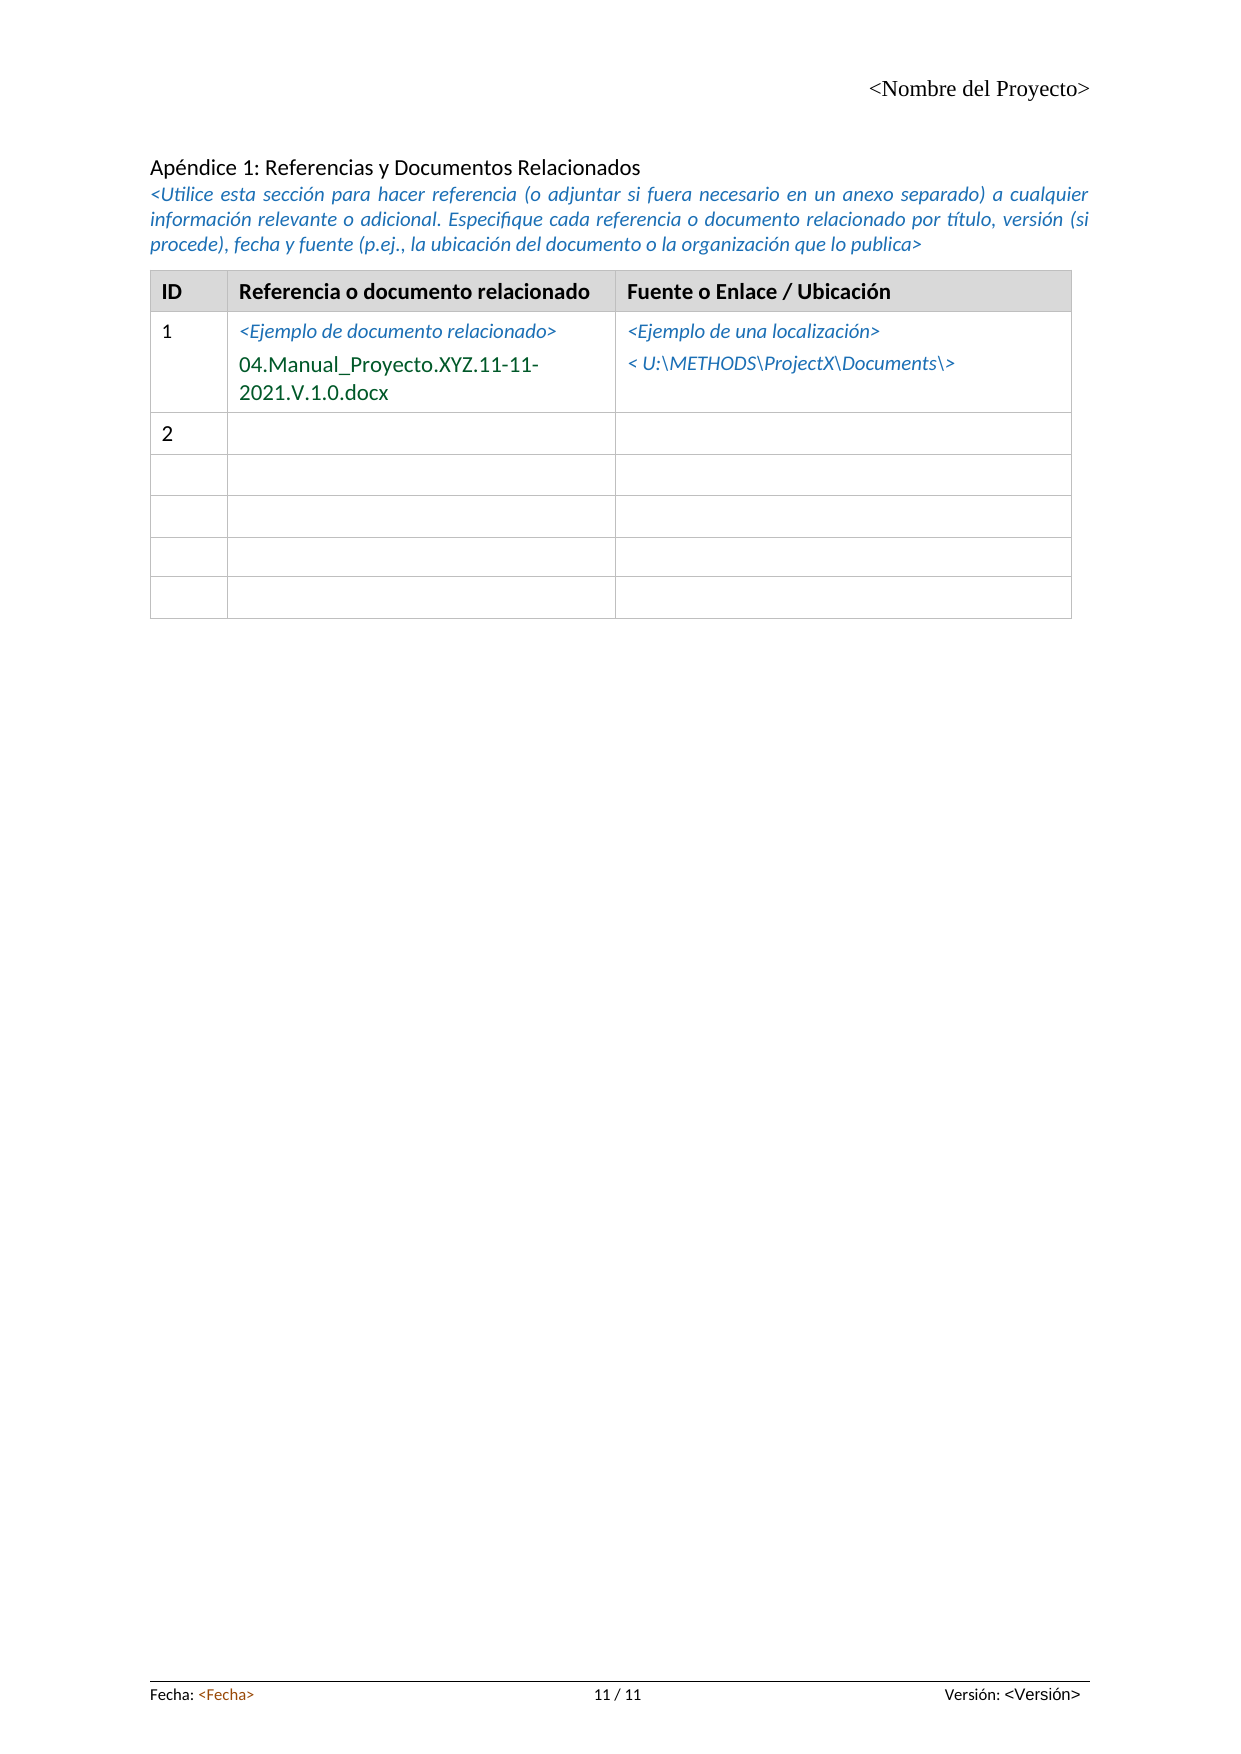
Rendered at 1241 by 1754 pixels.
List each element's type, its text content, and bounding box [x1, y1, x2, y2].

table_cell [616, 455, 1071, 495]
table_cell [228, 455, 615, 495]
table_cell [616, 413, 1071, 454]
table_cell [228, 538, 615, 576]
table_cell [616, 577, 1071, 617]
table_cell [151, 455, 227, 495]
text <Utilice esta sección para hacer referencia (o adjuntar si fuera necesario en un anexo separado) a cualquier información relevante o adicional. Especifique cada referencia o documento relacionado por título, versión (si procede), fecha y fuente (p.ej., la ubicación del documento o la organización que lo publica> [150, 181, 1090, 257]
table_cell [151, 496, 227, 537]
table_cell [151, 577, 227, 617]
table_cell [228, 413, 615, 454]
table_cell <Ejemplo de documento relacionado> 04.Manual_Proyecto.XYZ.11-11-2021.V.1.0.docx [228, 312, 615, 412]
table_cell <Ejemplo de una localización> < U:\METHODS\ProjectX\Documents\> [616, 312, 1071, 412]
table_cell 1 [151, 312, 227, 412]
table_cell [616, 538, 1071, 576]
table_header Referencia o documento relacionado [228, 271, 615, 311]
table_cell [616, 496, 1071, 537]
table_cell [151, 538, 227, 576]
list Apéndice 1: Referencias y Documentos Relacionados [150, 153, 1090, 181]
table_cell [228, 577, 615, 617]
table_cell [228, 496, 615, 537]
table_cell 2 [151, 413, 227, 454]
table_header ID [151, 271, 227, 311]
table_header Fuente o Enlace / Ubicación [616, 271, 1071, 311]
